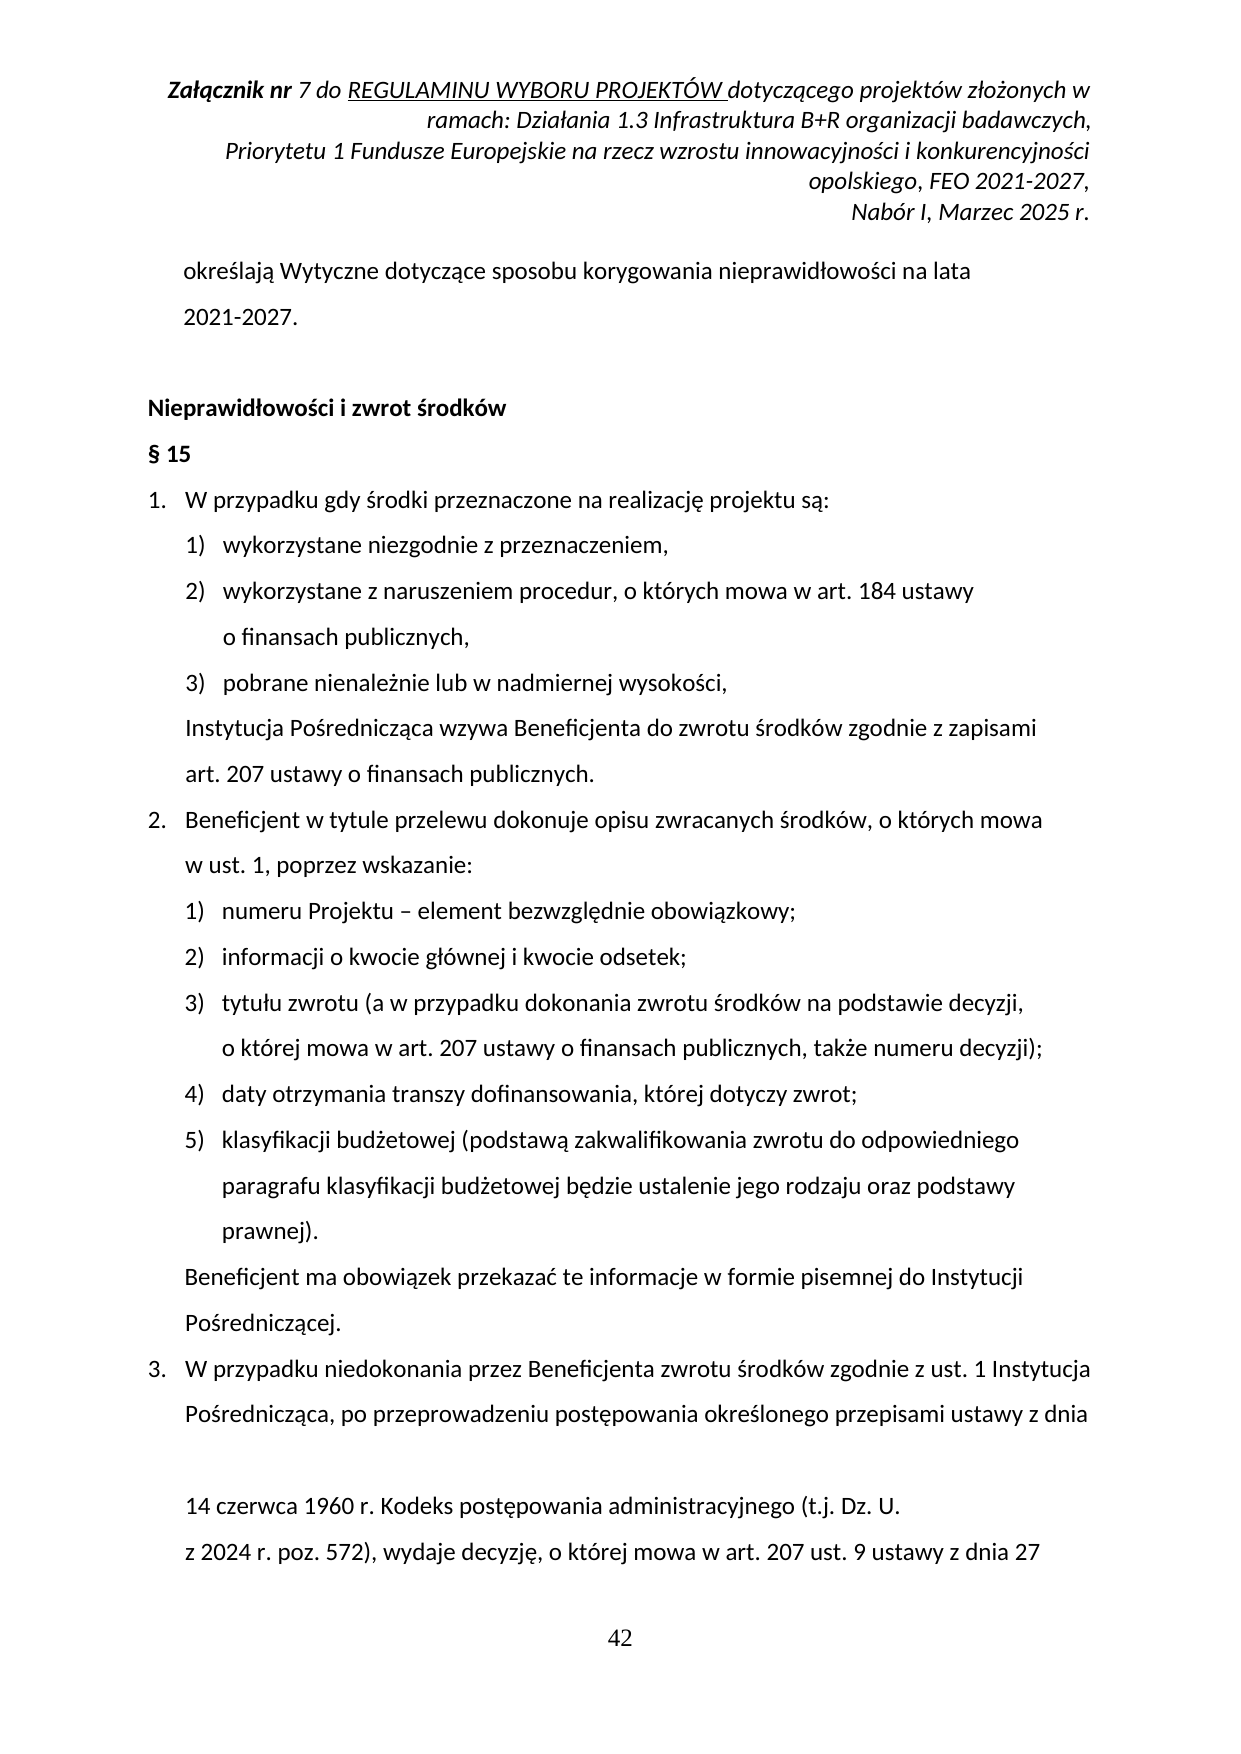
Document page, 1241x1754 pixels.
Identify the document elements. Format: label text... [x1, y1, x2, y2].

text Beneficjent ma obowiązek przekazać te informacje w formie pisemnej do Instytucji Pośredniczącej. [184, 1261, 1092, 1337]
text Instytucja Pośrednicząca wzywa Beneficjenta do zwrotu środków zgodnie z zapisami art. 207 ustawy o finansach publicznych. [185, 712, 1092, 789]
list daty otrzymania transzy dofinansowania, której dotyczy zwrot; [184, 1078, 1092, 1109]
list numeru Projektu – element bezwzględnie obowiązkowy; [184, 895, 1092, 926]
list klasyfikacji budżetowej (podstawą zakwalifikowania zwrotu do odpowiedniego paragrafu klasyfikacji budżetowej będzie ustalenie jego rodzaju oraz podstawy prawnej). [184, 1124, 1092, 1246]
list wykorzystane z naruszeniem procedur, o których mowa w art. 184 ustawy o finansach publicznych, [185, 575, 1092, 652]
list W przypadku gdy środki przeznaczone na realizację projektu są: [148, 484, 1092, 514]
text § 15 [148, 438, 1092, 469]
list informacji o kwocie głównej i kwocie odsetek; [184, 941, 1092, 972]
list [148, 255, 1092, 331]
list wykorzystane niezgodnie z przeznaczeniem, [185, 529, 1092, 560]
text Nieprawidłowości i zwrot środków [148, 392, 1092, 423]
list Beneficjent w tytule przelewu dokonuje opisu zwracanych środków, o których mowa w ust. 1, poprzez wskazanie: [148, 804, 1092, 880]
list pobrane nienależnie lub w nadmiernej wysokości, [185, 667, 1092, 697]
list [148, 1353, 1092, 1566]
list tytułu zwrotu (a w przypadku dokonania zwrotu środków na podstawie decyzji, o której mowa w art. 207 ustawy o finansach publicznych, także numeru decyzji); [184, 987, 1092, 1063]
